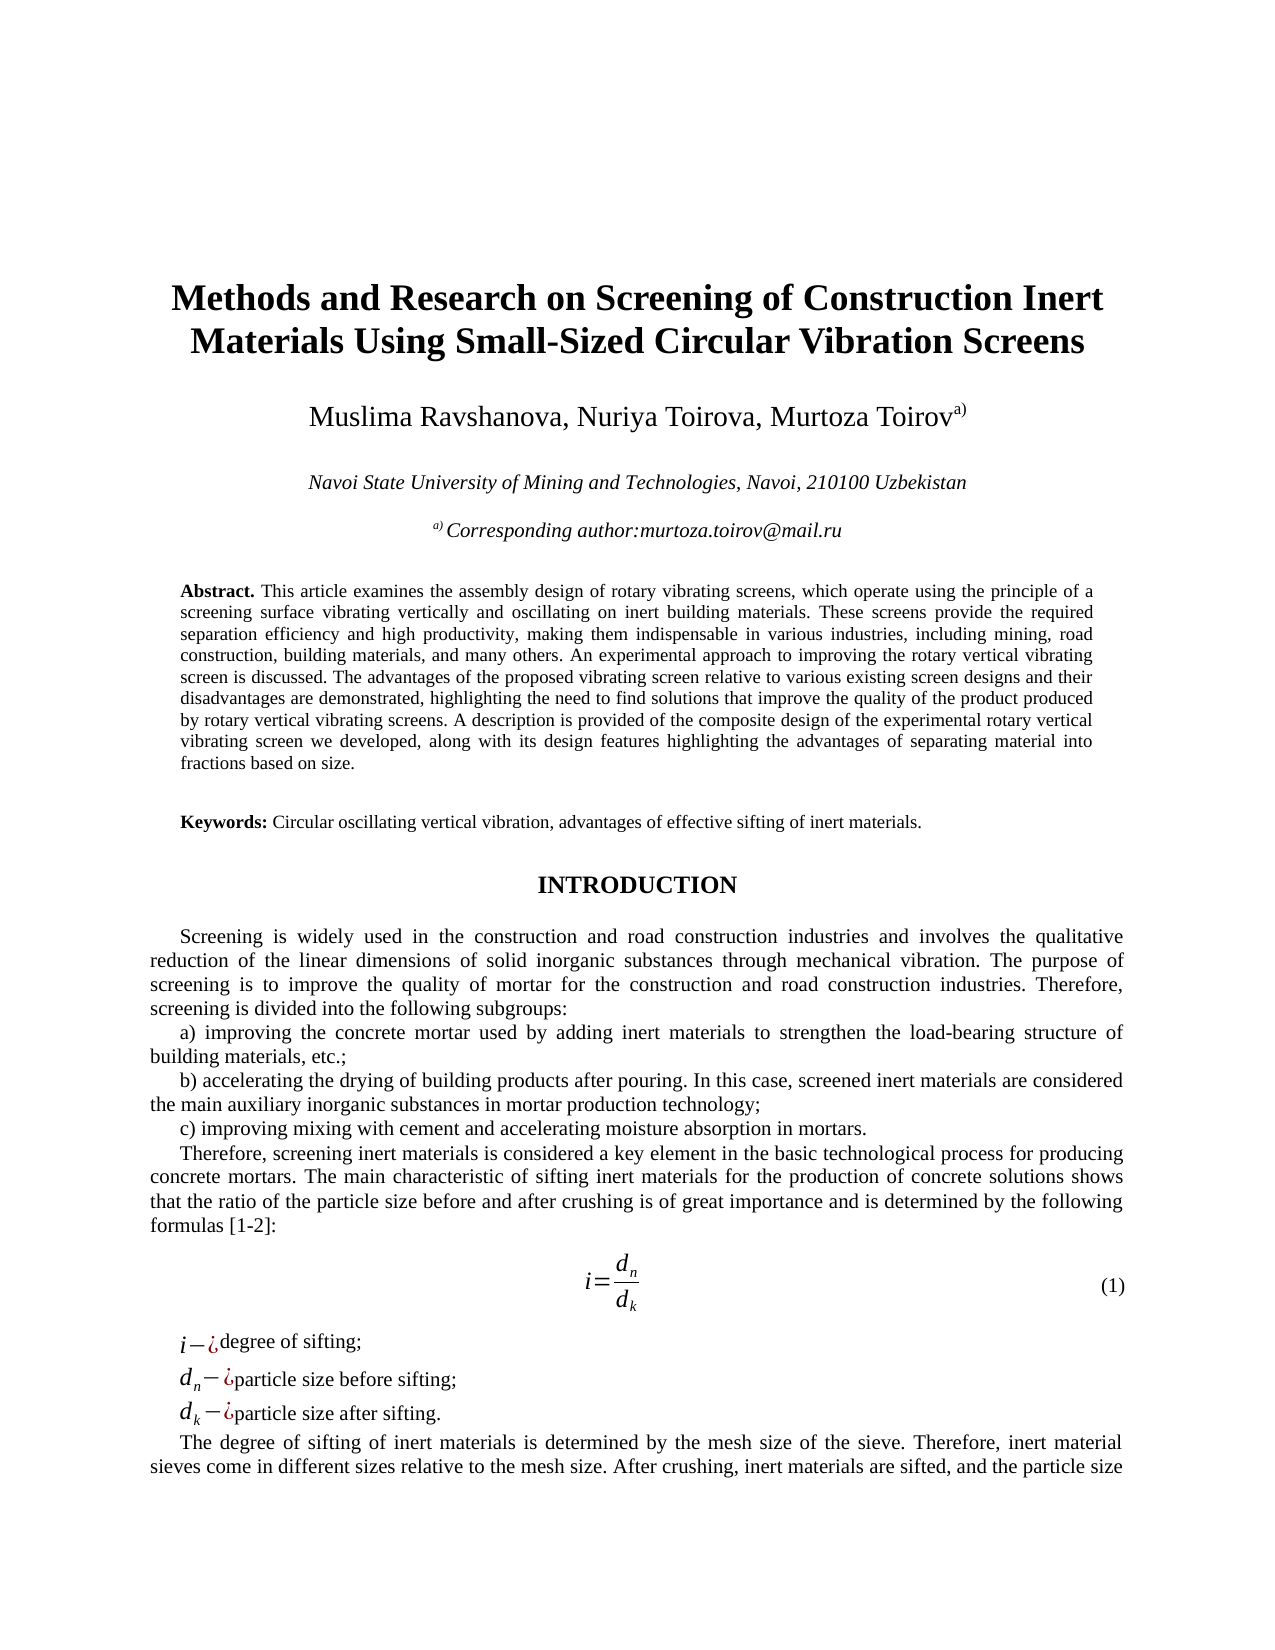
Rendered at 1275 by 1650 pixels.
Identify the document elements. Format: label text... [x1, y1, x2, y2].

text Therefore, screening inert materials is considered a key element in the basic technological process for producing concrete mortars. The main characteristic of sifting inert materials for the production of concrete solutions shows that the ratio of the particle size before and after crushing is of great importance and is determined by the following formulas [1-2]: [150, 1140, 1125, 1237]
text Keywords: Circular oscillating vertical vibration, advantages of effective sifting of inert materials. [180, 811, 1095, 833]
text degree of sifting; [150, 1328, 1125, 1362]
text particle size after sifting. [150, 1396, 1125, 1430]
text c) improving mixing with cement and accelerating moisture absorption in mortars. [150, 1116, 1125, 1140]
text а) Corresponding author:murtoza.toirov@mail.ru [150, 518, 1125, 542]
text Methods and Research on Screening of Construction Inert Materials Using Small-Sized Circular Vibration Screens [150, 275, 1125, 361]
text INTRODUCTION [150, 870, 1125, 899]
text Navoi State University of Mining and Technologies, Navoi, 210100 Uzbekistan [150, 470, 1125, 494]
text Muslima Ravshanovа, Nuriya Toirova, Murtoza Toirova) [150, 399, 1125, 432]
text Screening is widely used in the construction and road construction industries and involves the qualitative reduction of the linear dimensions of solid inorganic substances through mechanical vibration. The purpose of screening is to improve the quality of mortar for the construction and road construction industries. Therefore, screening is divided into the following subgroups: [150, 924, 1125, 1020]
text b) accelerating the drying of building products after pouring. In this case, screened inert materials are considered the main auxiliary inorganic substances in mortar production technology; [150, 1068, 1125, 1116]
text (1) [150, 1249, 1125, 1316]
text particle size before sifting; [150, 1362, 1125, 1396]
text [150, 1430, 1125, 1478]
text a) improving the concrete mortar used by adding inert materials to strengthen the load-bearing structure of building materials, etc.; [150, 1020, 1125, 1068]
text Abstract. This article examines the assembly design of rotary vibrating screens, which operate using the principle of a screening surface vibrating vertically and oscillating on inert building materials. These screens provide the required separation efficiency and high productivity, making them indispensable in various industries, including mining, road construction, building materials, and many others. An experimental approach to improving the rotary vertical vibrating screen is discussed. The advantages of the proposed vibrating screen relative to various existing screen designs and their disadvantages are demonstrated, highlighting the need to find solutions that improve the quality of the product produced by rotary vertical vibrating screens. A description is provided of the composite design of the experimental rotary vertical vibrating screen we developed, along with its design features highlighting the advantages of separating material into fractions based on size. [180, 579, 1095, 773]
